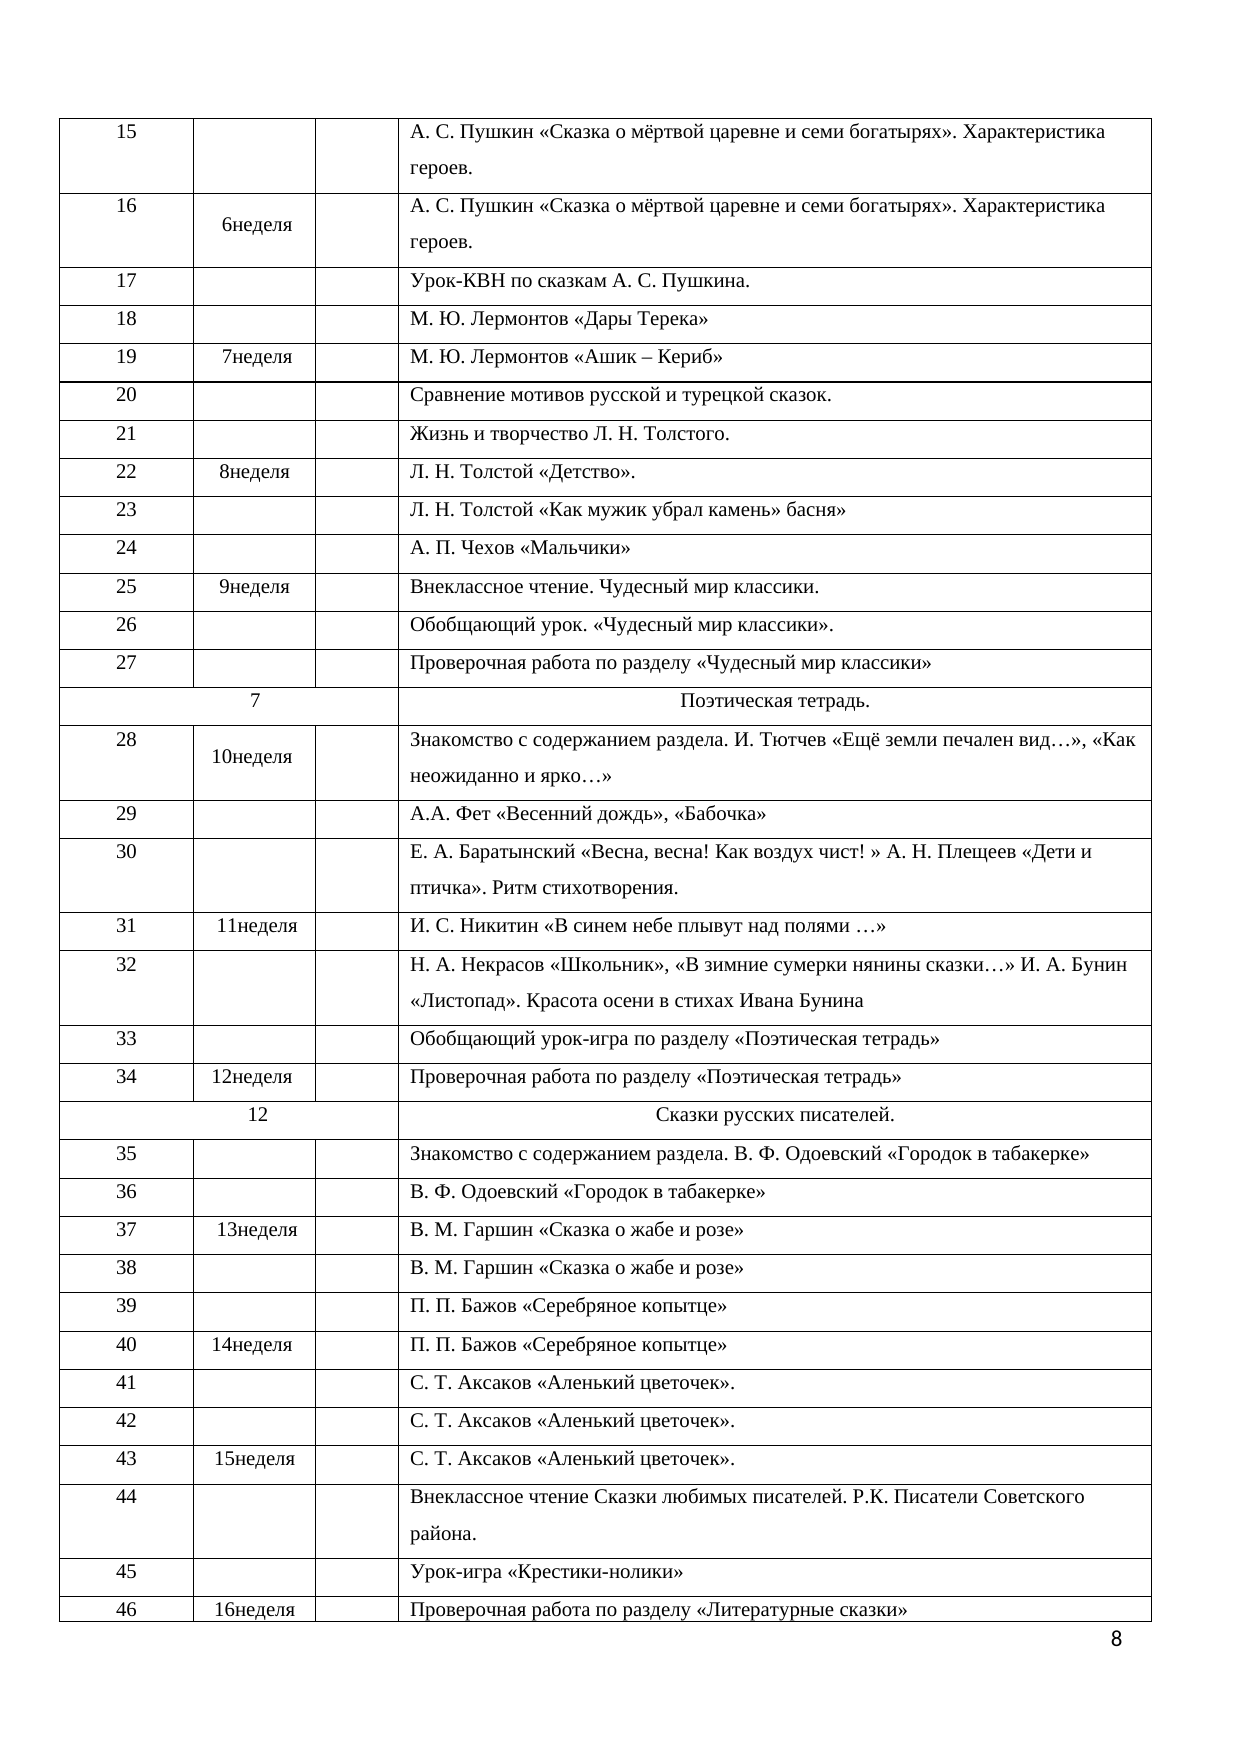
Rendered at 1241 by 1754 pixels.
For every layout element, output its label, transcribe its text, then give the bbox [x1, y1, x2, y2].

table_cell 46 [60, 1597, 193, 1621]
table_cell [194, 119, 315, 192]
table_cell [316, 1140, 398, 1178]
table_cell [316, 1026, 398, 1063]
table_cell [316, 268, 398, 305]
table_cell [316, 459, 398, 496]
table_cell [194, 1179, 315, 1216]
table_cell [316, 612, 398, 649]
table_cell [316, 535, 398, 572]
table_cell [194, 1026, 315, 1063]
table_cell [316, 1293, 398, 1331]
table_cell 18 [60, 306, 193, 343]
table_cell [194, 801, 315, 838]
table_cell Внеклассное чтение. Чудесный мир классики. [399, 574, 1151, 611]
table_cell [316, 1485, 398, 1558]
table_cell [194, 383, 315, 419]
table_cell П. П. Бажов «Серебряное копытце» [399, 1293, 1151, 1331]
table_cell [316, 497, 398, 534]
table_cell 7неделя [194, 344, 315, 381]
table_cell Урок-игра «Крестики-нолики» [399, 1559, 1151, 1596]
table_cell Поэтическая тетрадь. [399, 688, 1151, 725]
table_cell С. Т. Аксаков «Аленький цветочек». [399, 1446, 1151, 1483]
table_cell [194, 612, 315, 649]
table_cell [316, 1597, 398, 1621]
table_cell 15 [60, 119, 193, 192]
table_cell [316, 1179, 398, 1216]
table_cell 16 [60, 194, 193, 267]
table_cell [194, 268, 315, 305]
table_cell Е. А. Баратынский «Весна, весна! Как воздух чист! » А. Н. Плещеев «Дети и птичка». Ритм стихотворения. [399, 839, 1151, 912]
table_cell [194, 951, 315, 1025]
table_cell [316, 421, 398, 458]
table_cell [316, 913, 398, 950]
table_cell [194, 535, 315, 572]
table_cell [194, 306, 315, 343]
table_cell [316, 383, 398, 419]
table_cell [316, 1370, 398, 1407]
table_cell 43 [60, 1446, 193, 1483]
table_cell А.А. Фет «Весенний дождь», «Бабочка» [399, 801, 1151, 838]
table_cell [194, 1293, 315, 1331]
table_cell 12 [60, 1102, 398, 1139]
table_cell 10неделя [194, 726, 315, 800]
table_cell 27 [60, 650, 193, 687]
table_cell [316, 119, 398, 192]
table_cell 31 [60, 913, 193, 950]
table_cell 8неделя [194, 459, 315, 496]
table_cell Жизнь и творчество Л. Н. Толстого. [399, 421, 1151, 458]
table_cell 7 [60, 688, 398, 725]
table_cell [194, 1485, 315, 1558]
table_cell [316, 951, 398, 1025]
table_cell [316, 574, 398, 611]
table_cell 34 [60, 1064, 193, 1101]
table_cell Обобщающий урок-игра по разделу «Поэтическая тетрадь» [399, 1026, 1151, 1063]
table_cell [194, 1559, 315, 1596]
table_cell [194, 839, 315, 912]
table_cell [194, 1408, 315, 1445]
table_cell Урок-КВН по сказкам А. С. Пушкина. [399, 268, 1151, 305]
table_cell 25 [60, 574, 193, 611]
table_cell 20 [60, 383, 193, 419]
table_cell 24 [60, 535, 193, 572]
table_cell М. Ю. Лермонтов «Ашик – Кериб» [399, 344, 1151, 381]
table_cell [316, 1559, 398, 1596]
table_cell В. Ф. Одоевский «Городок в табакерке» [399, 1179, 1151, 1216]
table_cell Л. Н. Толстой «Детство». [399, 459, 1151, 496]
table_cell [316, 1408, 398, 1445]
table_cell И. С. Никитин «В синем небе плывут над полями …» [399, 913, 1151, 950]
table_cell 42 [60, 1408, 193, 1445]
table_cell [316, 1255, 398, 1292]
table_cell 9неделя [194, 574, 315, 611]
table_cell [194, 1140, 315, 1178]
table_cell Знакомство с содержанием раздела. В. Ф. Одоевский «Городок в табакерке» [399, 1140, 1151, 1178]
table_cell 23 [60, 497, 193, 534]
table_cell 6неделя [194, 194, 315, 267]
table_cell [316, 839, 398, 912]
table_cell [316, 194, 398, 267]
table_cell Внеклассное чтение Сказки любимых писателей. Р.К. Писатели Советского района. [399, 1485, 1151, 1558]
table_cell 35 [60, 1140, 193, 1178]
table_cell [316, 1332, 398, 1369]
table_cell 39 [60, 1293, 193, 1331]
table_cell [194, 1255, 315, 1292]
table_cell [316, 1446, 398, 1483]
table_cell 40 [60, 1332, 193, 1369]
table_cell 12неделя [194, 1064, 315, 1101]
table_cell [316, 1217, 398, 1254]
table_cell 30 [60, 839, 193, 912]
table_cell 16неделя [194, 1597, 315, 1621]
table_cell 22 [60, 459, 193, 496]
table_cell 45 [60, 1559, 193, 1596]
table_cell 37 [60, 1217, 193, 1254]
table_cell 19 [60, 344, 193, 381]
table_cell Знакомство с содержанием раздела. И. Тютчев «Ещё земли печален вид…», «Как неожиданно и ярко…» [399, 726, 1151, 800]
table_cell П. П. Бажов «Серебряное копытце» [399, 1332, 1151, 1369]
table_cell Проверочная работа по разделу «Поэтическая тетрадь» [399, 1064, 1151, 1101]
table_cell 33 [60, 1026, 193, 1063]
table_cell 15неделя [194, 1446, 315, 1483]
table_cell А. П. Чехов «Мальчики» [399, 535, 1151, 572]
table_cell 14неделя [194, 1332, 315, 1369]
table_cell [316, 801, 398, 838]
table_cell С. Т. Аксаков «Аленький цветочек». [399, 1370, 1151, 1407]
table_cell 26 [60, 612, 193, 649]
table_cell [194, 650, 315, 687]
table_cell 29 [60, 801, 193, 838]
table_cell [194, 1370, 315, 1407]
table_cell В. М. Гаршин «Сказка о жабе и розе» [399, 1255, 1151, 1292]
table_cell Н. А. Некрасов «Школьник», «В зимние сумерки нянины сказки…» И. А. Бунин «Листопад». Красота осени в стихах Ивана Бунина [399, 951, 1151, 1025]
table_cell [316, 306, 398, 343]
table_cell [194, 497, 315, 534]
table_cell М. Ю. Лермонтов «Дары Терека» [399, 306, 1151, 343]
table_cell 38 [60, 1255, 193, 1292]
table_cell Сравнение мотивов русской и турецкой сказок. [399, 383, 1151, 419]
table_cell Проверочная работа по разделу «Чудесный мир классики» [399, 650, 1151, 687]
table_cell С. Т. Аксаков «Аленький цветочек». [399, 1408, 1151, 1445]
table_cell 11неделя [194, 913, 315, 950]
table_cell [399, 1597, 1151, 1621]
table_cell 36 [60, 1179, 193, 1216]
table_cell Сказки русских писателей. [399, 1102, 1151, 1139]
table_cell 41 [60, 1370, 193, 1407]
table_cell [194, 421, 315, 458]
table_cell [316, 726, 398, 800]
table_cell 32 [60, 951, 193, 1025]
table_cell Обобщающий урок. «Чудесный мир классики». [399, 612, 1151, 649]
table_cell Л. Н. Толстой «Как мужик убрал камень» басня» [399, 497, 1151, 534]
table_cell 17 [60, 268, 193, 305]
table_cell 13неделя [194, 1217, 315, 1254]
table_cell 44 [60, 1485, 193, 1558]
table_cell А. С. Пушкин «Сказка о мёртвой царевне и семи богатырях». Характеристика героев. [399, 194, 1151, 267]
table_cell 28 [60, 726, 193, 800]
table_cell [316, 650, 398, 687]
table_cell 21 [60, 421, 193, 458]
table_cell А. С. Пушкин «Сказка о мёртвой царевне и семи богатырях». Характеристика героев. [399, 119, 1151, 192]
table_cell [316, 344, 398, 381]
table_cell В. М. Гаршин «Сказка о жабе и розе» [399, 1217, 1151, 1254]
table_cell [316, 1064, 398, 1101]
